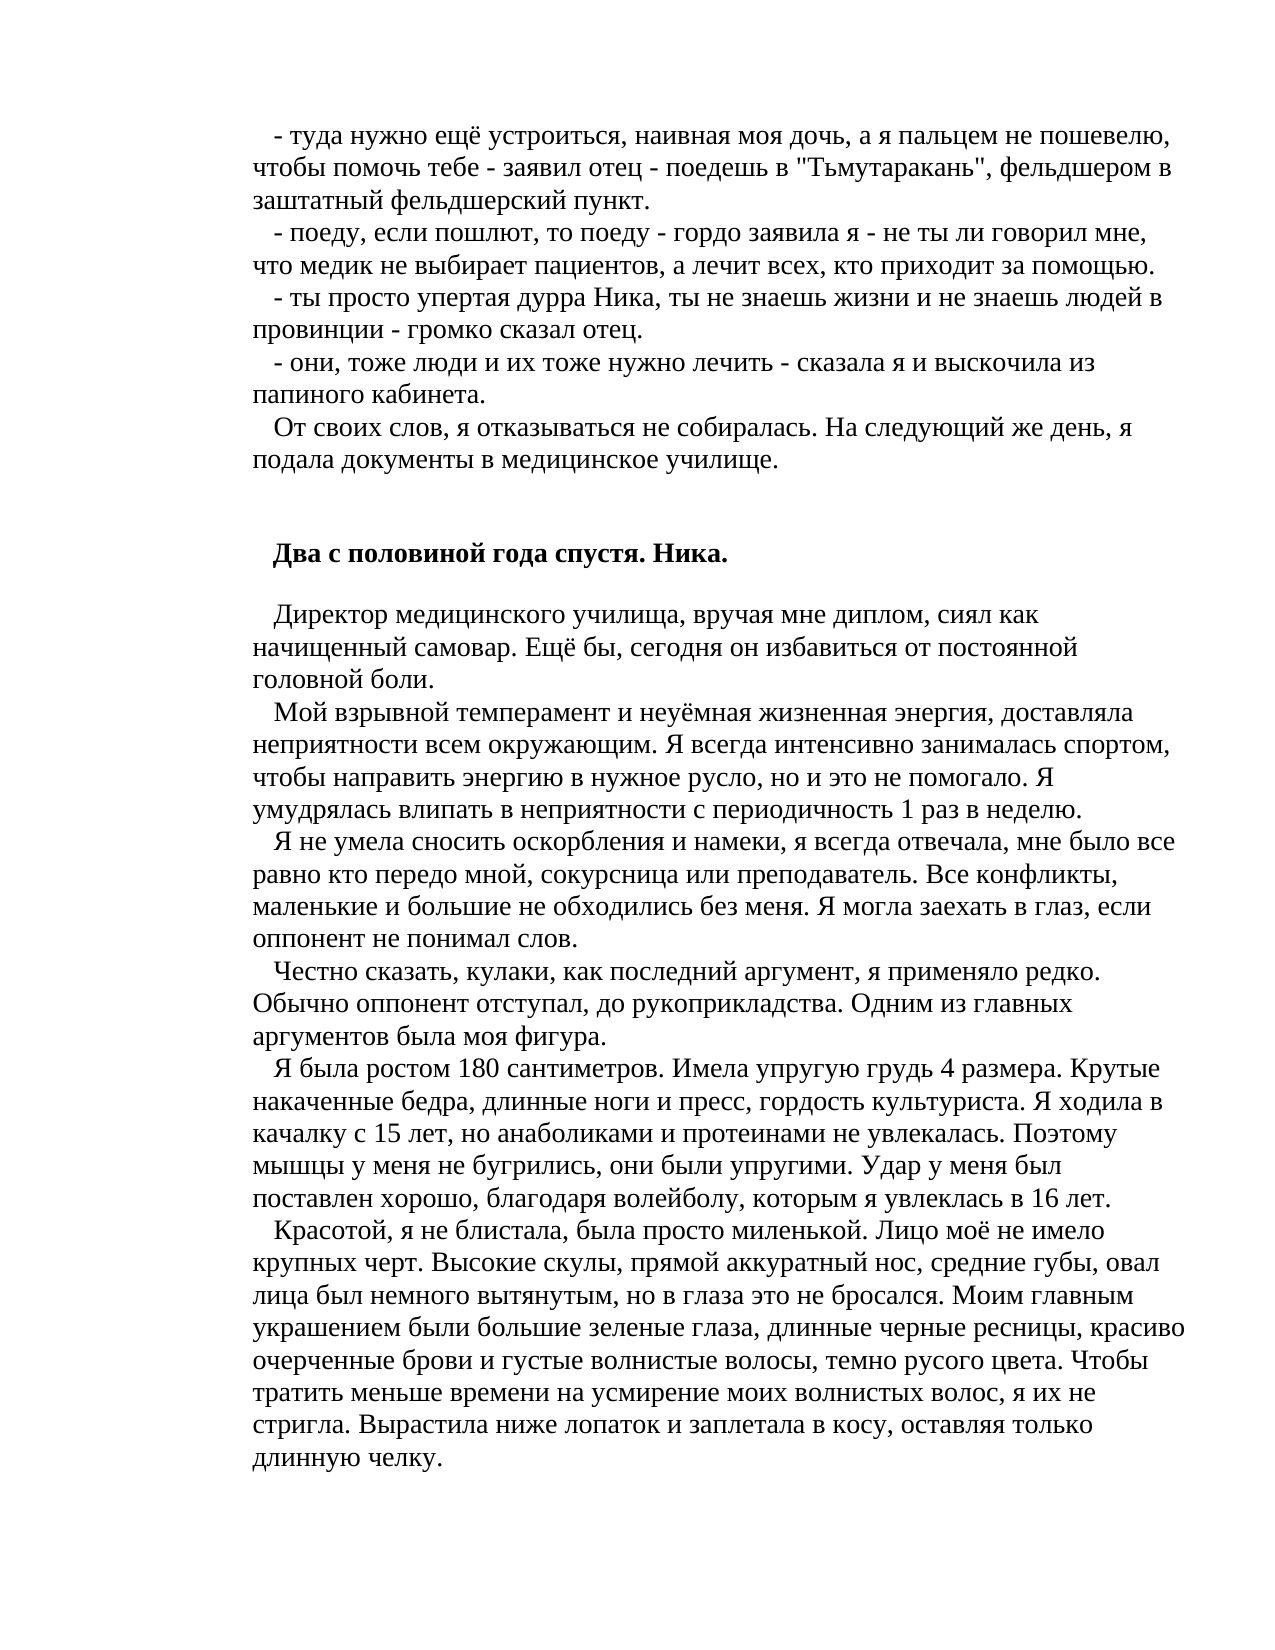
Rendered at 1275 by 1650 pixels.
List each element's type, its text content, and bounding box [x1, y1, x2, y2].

text - туда нужно ещё устроиться, наивная моя дочь, а я пальцем не пошевелю, чтобы помочь тебе - заявил отец - поедешь в "Тьмутаракань", фельдшером в заштатный фельдшерский пункт. [252, 118, 1186, 215]
subtitle Два с половиной года спустя. Ника. [177, 536, 1186, 568]
text Красотой, я не блистала, была просто миленькой. Лицо моё не имело крупных черт. Высокие скулы, прямой аккуратный нос, средние губы, овал лица был немного вытянутым, но в глаза это не бросался. Моим главным украшением были большие зеленые глаза, длинные черные ресницы, красиво очерченные брови и густые волнистые волосы, темно русого цвета. Чтобы тратить меньше времени на усмирение моих волнистых волос, я их не стригла. Вырастила ниже лопаток и заплетала в косу, оставляя только длинную челку. [252, 1213, 1186, 1472]
text Мой взрывной темперамент и неуёмная жизненная энергия, доставляла неприятности всем окружающим. Я всегда интенсивно занималась спортом, чтобы направить энергию в нужное русло, но и это не помогало. Я умудрялась влипать в неприятности с периодичность 1 раз в неделю. [252, 695, 1186, 824]
text Директор медицинского училища, вручая мне диплом, сиял как начищенный самовар. Ещё бы, сегодня он избавиться от постоянной головной боли. [252, 598, 1186, 695]
text Честно сказать, кулаки, как последний аргумент, я применяло редко. Обычно оппонент отступал, до рукоприкладства. Одним из главных аргументов была моя фигура. [252, 954, 1186, 1051]
text - они, тоже люди и их тоже нужно лечить - сказала я и выскочила из папиного кабинета. [252, 345, 1186, 410]
text Я не умела сносить оскорбления и намеки, я всегда отвечала, мне было все равно кто передо мной, сокурсница или преподаватель. Все конфликты, маленькие и большие не обходились без меня. Я могла заехать в глаз, если оппонент не понимал слов. [252, 824, 1186, 954]
text От своих слов, я отказываться не собиралась. На следующий же день, я подала документы в медицинское училище. [252, 410, 1186, 474]
text - поеду, если пошлют, то поеду - гордо заявила я - не ты ли говорил мне, что медик не выбирает пациентов, а лечит всех, кто приходит за помощью. [252, 215, 1186, 280]
text - ты просто упертая дурра Ника, ты не знаешь жизни и не знаешь людей в провинции - громко сказал отец. [252, 280, 1186, 345]
text Я была ростом 180 сантиметров. Имела упругую грудь 4 размера. Крутые накаченные бедра, длинные ноги и пресс, гордость культуриста. Я ходила в качалку с 15 лет, но анаболиками и протеинами не увлекалась. Поэтому мышцы у меня не бугрились, они были упругими. Удар у меня был поставлен хорошо, благодаря волейболу, которым я увлеклась в 16 лет. [252, 1051, 1186, 1213]
